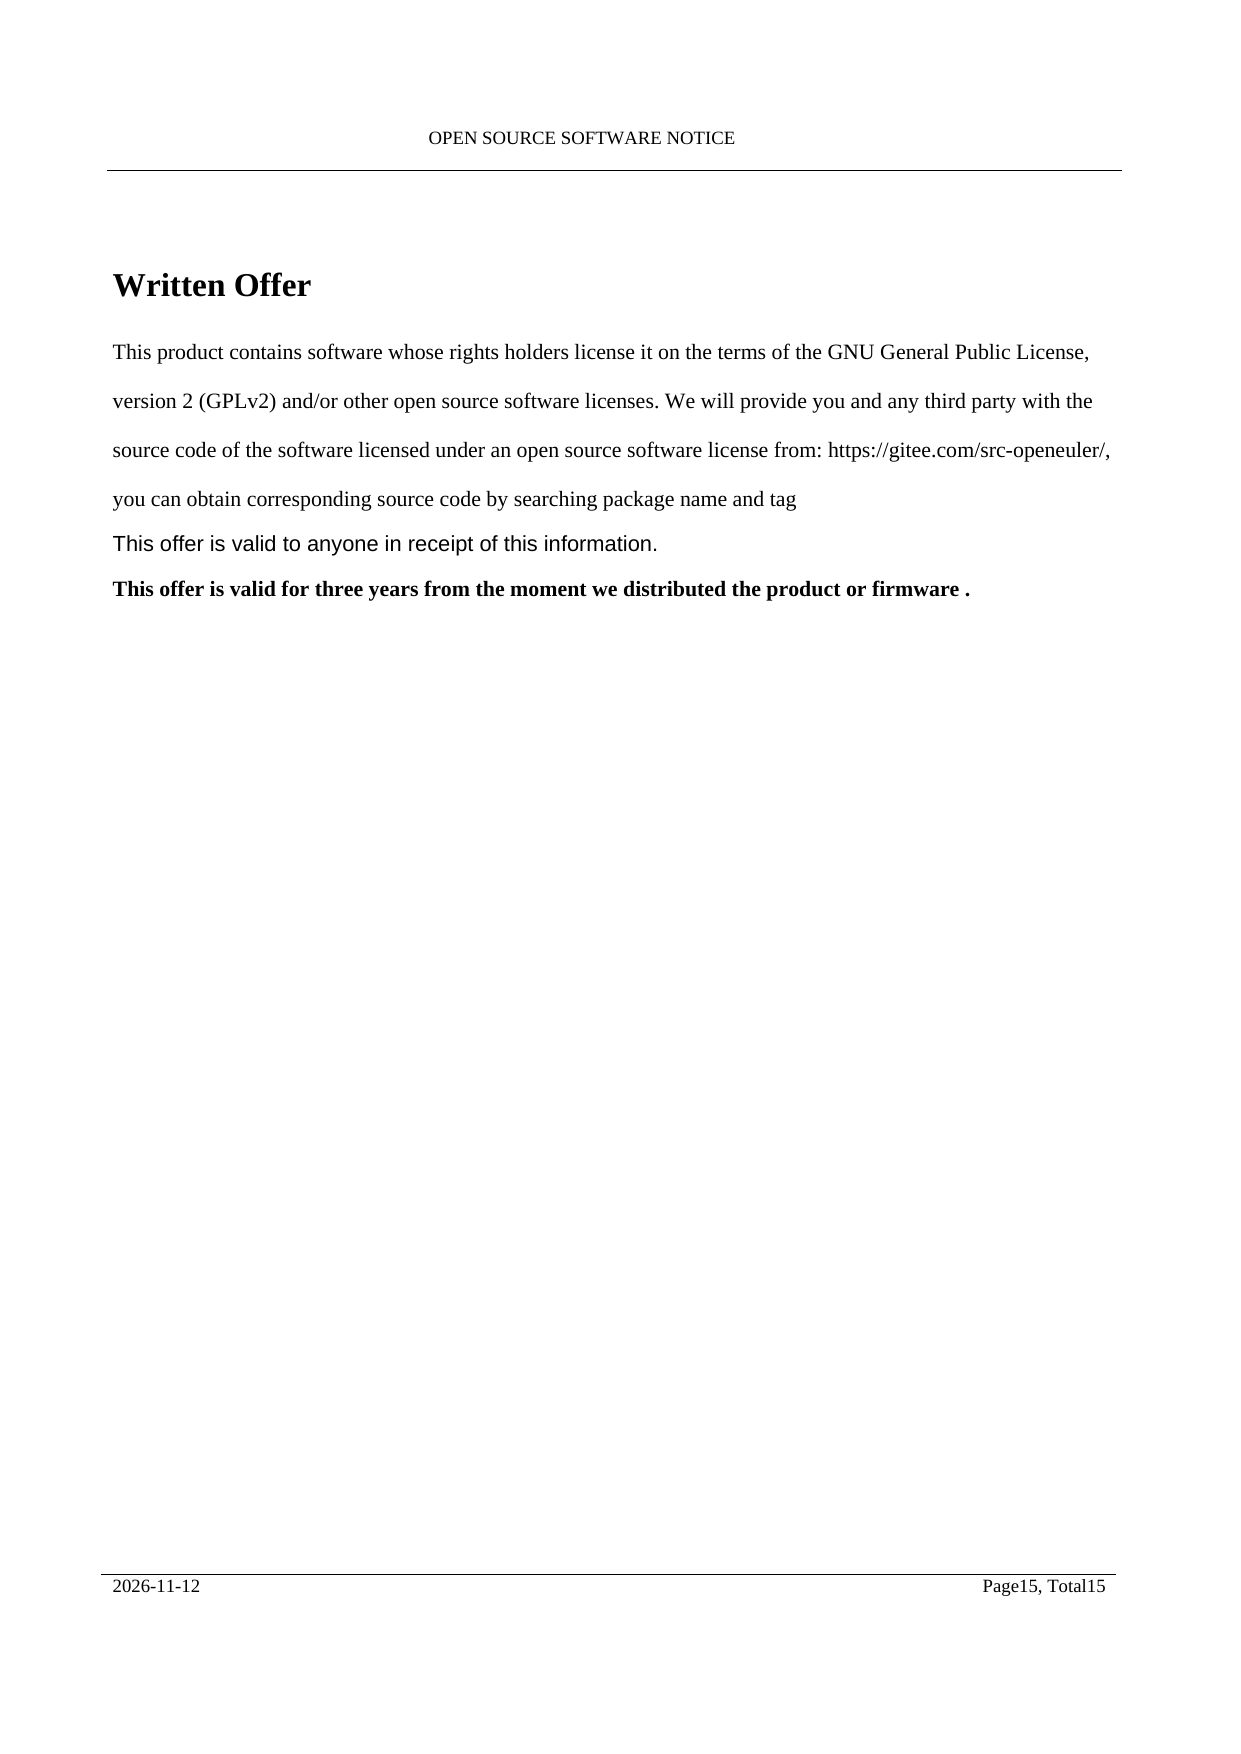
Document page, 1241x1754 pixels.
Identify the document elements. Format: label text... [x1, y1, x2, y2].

text This product contains software whose rights holders license it on the terms of the GNU General Public License, version 2 (GPLv2) and/or other open source software licenses. We will provide you and any third party with the source code of the software licensed under an open source software license from: https://gitee.com/src-openeuler/, you can obtain corresponding source code by searching package name and tag [112, 336, 1128, 514]
text This offer is valid to anyone in receipt of this information. [112, 527, 1128, 559]
text Written Offer [112, 251, 1128, 316]
text This offer is valid for three years from the moment we distributed the product or firmware . [112, 572, 1128, 604]
